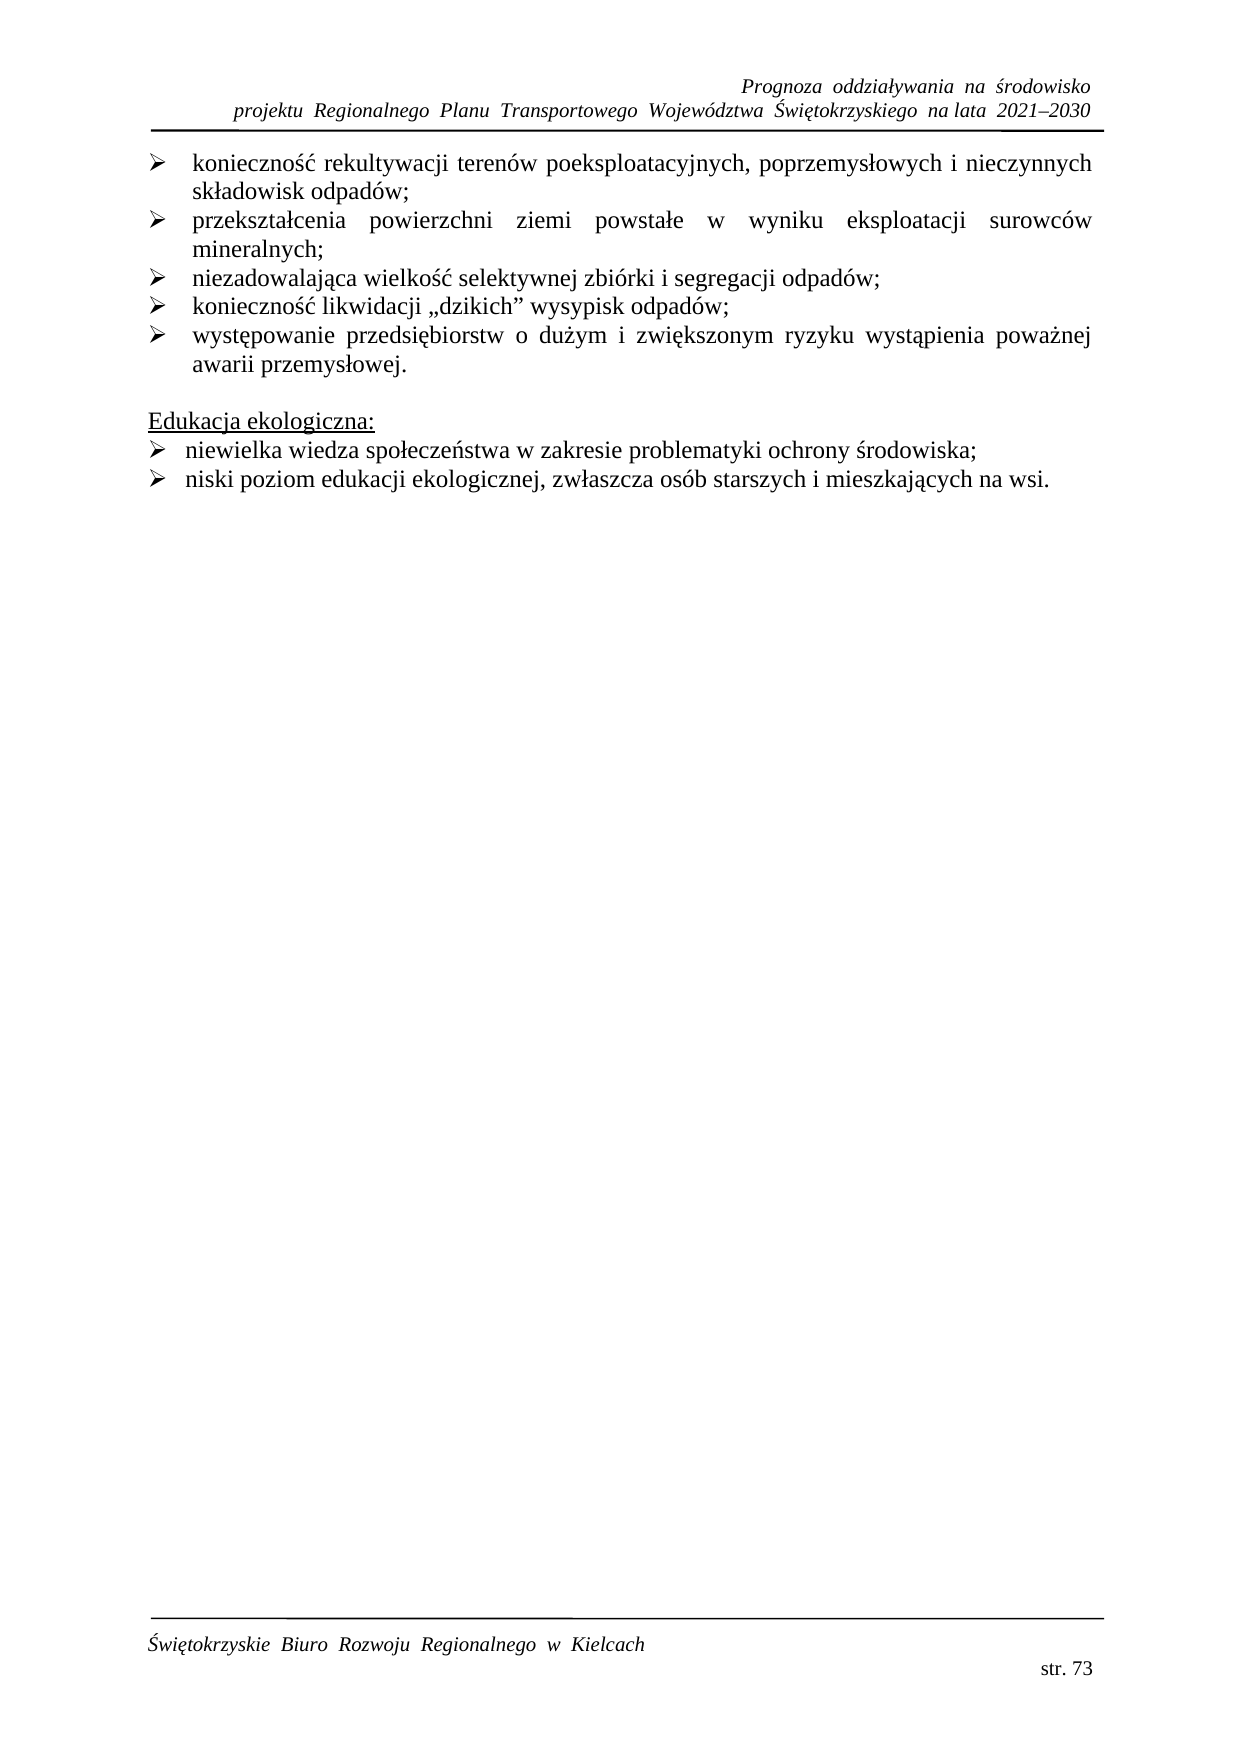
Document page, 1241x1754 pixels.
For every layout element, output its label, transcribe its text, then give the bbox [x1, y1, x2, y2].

list niewielka wiedza społeczeństwa w zakresie problematyki ochrony środowiska; [148, 435, 1093, 464]
list niezadowalająca wielkość selektywnej zbiórki i segregacji odpadów; [148, 263, 1093, 291]
list występowanie przedsiębiorstw o dużym i zwiększonym ryzyku wystąpienia poważnej awarii przemysłowej. [148, 320, 1093, 378]
text Edukacja ekologiczna: [148, 406, 1093, 435]
list konieczność likwidacji „dzikich” wysypisk odpadów; [148, 291, 1093, 320]
list przekształcenia powierzchni ziemi powstałe w wyniku eksploatacji surowców mineralnych; [148, 205, 1093, 263]
list niski poziom edukacji ekologicznej, zwłaszcza osób starszych i mieszkających na wsi. [148, 464, 1093, 493]
list konieczność rekultywacji terenów poeksploatacyjnych, poprzemysłowych i nieczynnych składowisk odpadów; [148, 148, 1093, 205]
